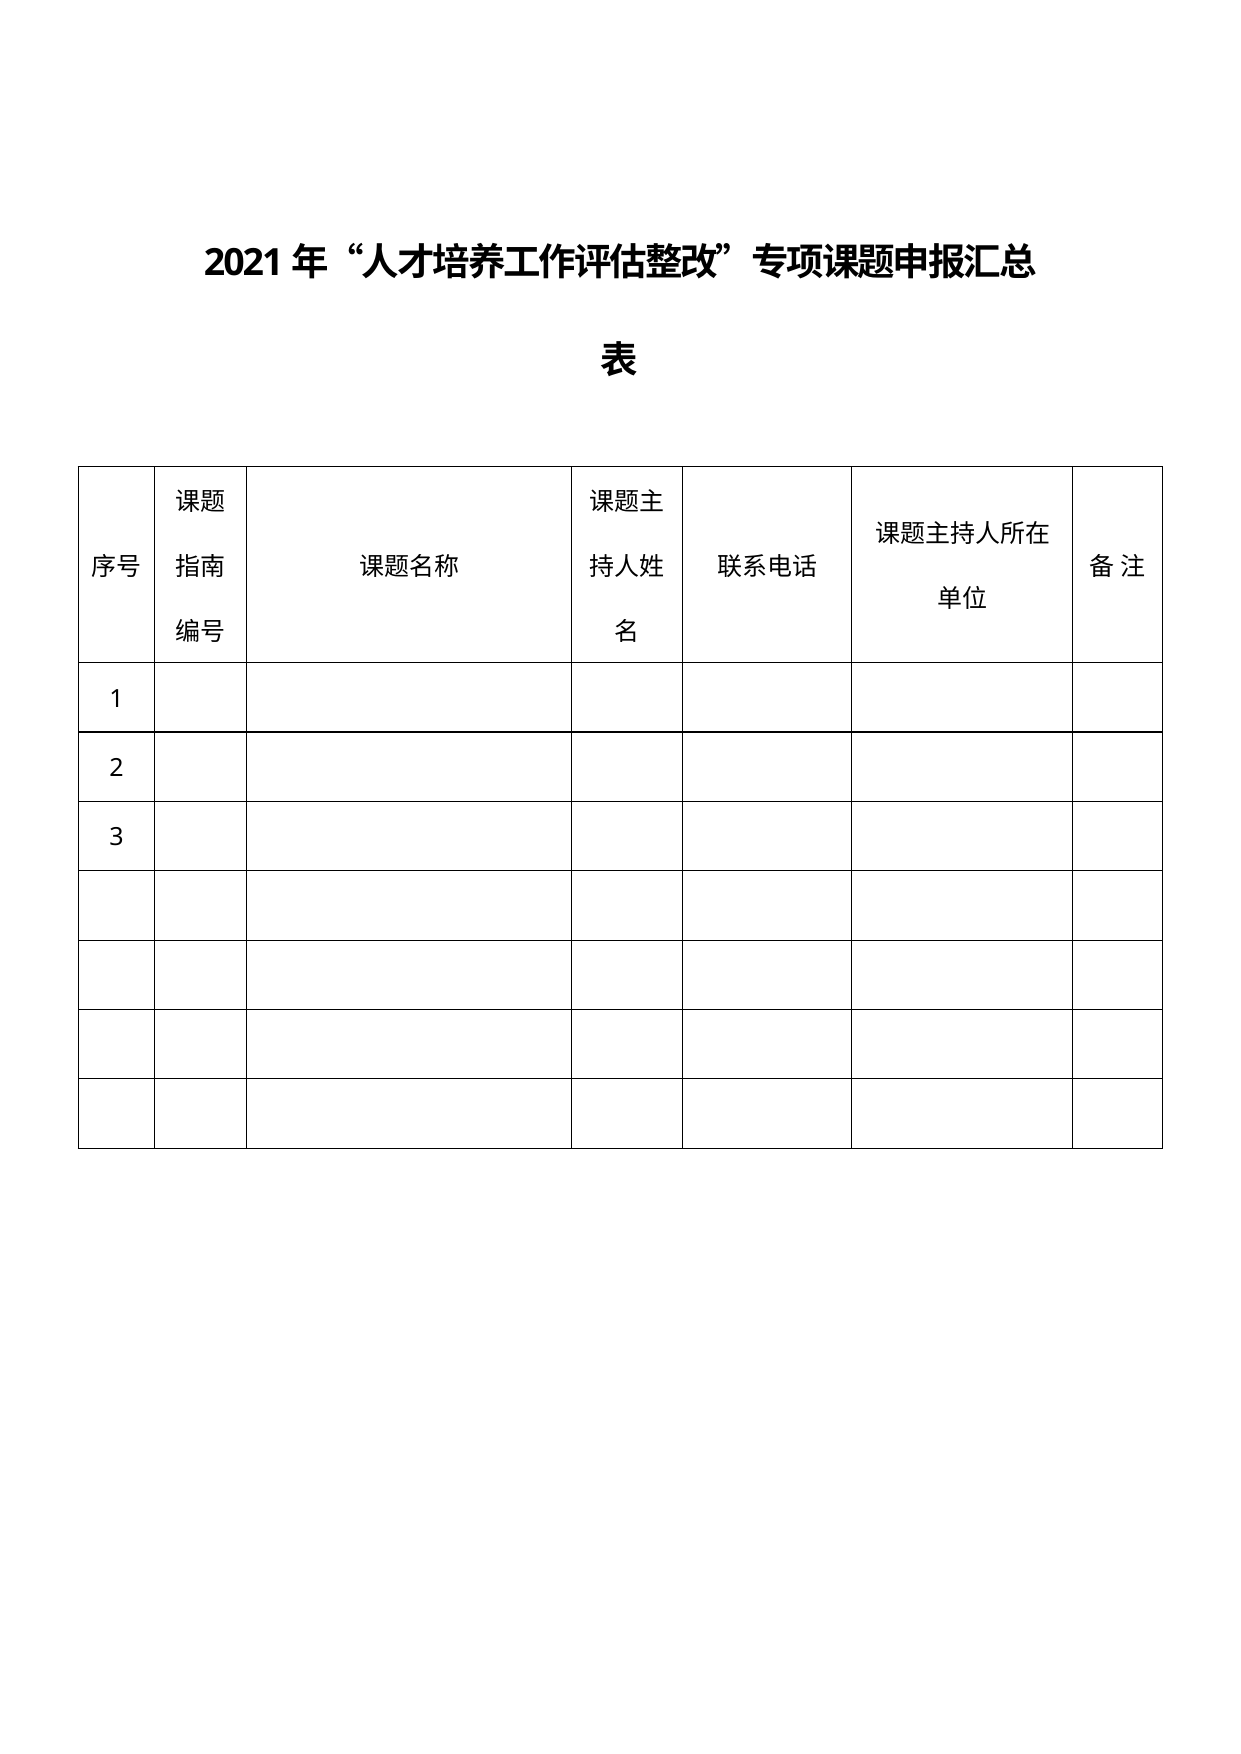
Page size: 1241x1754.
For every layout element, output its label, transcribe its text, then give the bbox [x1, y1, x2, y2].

table_cell [155, 871, 246, 939]
table_cell [155, 733, 246, 801]
table_cell [683, 941, 851, 1009]
table_cell [572, 663, 682, 731]
table_cell 2 [79, 733, 154, 801]
table_cell [1073, 733, 1162, 801]
table_cell [852, 663, 1072, 731]
table_cell [852, 941, 1072, 1009]
table_cell 3 [79, 802, 154, 870]
table_cell [247, 941, 571, 1009]
table_cell [247, 871, 571, 939]
table_cell [852, 1010, 1072, 1078]
table_cell [247, 802, 571, 870]
table_cell [572, 871, 682, 939]
table_cell [247, 1079, 571, 1148]
table_cell [1073, 1079, 1162, 1148]
text 2021年“人才培养工作评估整改”专项课题申报汇总表 [187, 227, 1053, 389]
table_header 课题名称 [247, 467, 571, 662]
table_cell [247, 1010, 571, 1078]
table_cell [683, 1010, 851, 1078]
table_cell [155, 1010, 246, 1078]
table_cell [572, 802, 682, 870]
table_cell [683, 871, 851, 939]
table_cell [683, 733, 851, 801]
table_header 联系电话 [683, 467, 851, 662]
table_cell [852, 802, 1072, 870]
table_header 序号 [79, 467, 154, 662]
table_cell [572, 941, 682, 1009]
table_cell [155, 1079, 246, 1148]
table_cell [1073, 1010, 1162, 1078]
table_header 课题主持人所在单位 [852, 467, 1072, 662]
table_header 备 注 [1073, 467, 1162, 662]
table_cell [572, 1079, 682, 1148]
table_cell 1 [79, 663, 154, 731]
table_cell [683, 663, 851, 731]
table_cell [683, 802, 851, 870]
table_header 课题主持人姓名 [572, 467, 682, 662]
table_cell [1073, 871, 1162, 939]
table_cell [247, 663, 571, 731]
table_cell [1073, 663, 1162, 731]
table_cell [155, 663, 246, 731]
table_cell [852, 733, 1072, 801]
table_cell [1073, 941, 1162, 1009]
table_cell [852, 871, 1072, 939]
table_cell [79, 1010, 154, 1078]
table_cell [247, 733, 571, 801]
table_cell [79, 871, 154, 939]
table_header 课题指南编号 [155, 467, 246, 662]
table_cell [155, 941, 246, 1009]
table_cell [683, 1079, 851, 1148]
table_cell [155, 802, 246, 870]
table_cell [1073, 802, 1162, 870]
table_cell [572, 733, 682, 801]
table_cell [79, 941, 154, 1009]
table_cell [852, 1079, 1072, 1148]
table_cell [79, 1079, 154, 1148]
table_cell [572, 1010, 682, 1078]
